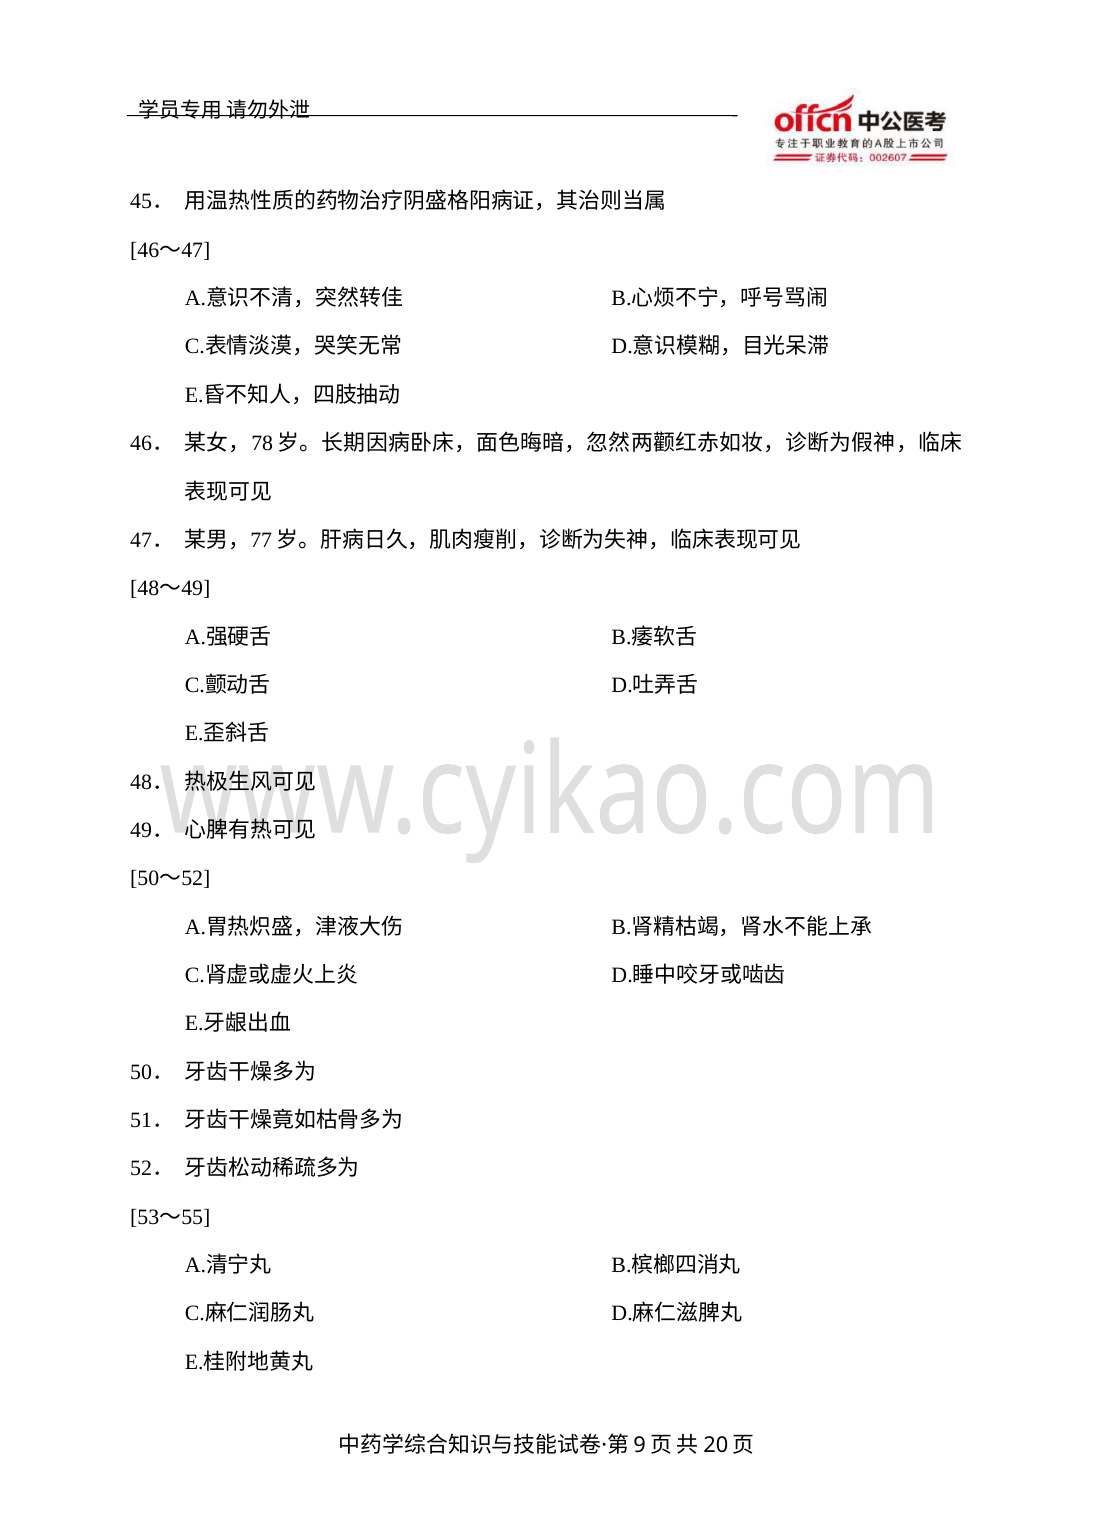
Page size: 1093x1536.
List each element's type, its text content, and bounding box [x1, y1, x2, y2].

text C.表情淡漠，哭笑无常 D.意识模糊，目光呆滞 [184, 328, 963, 360]
text 45． 用温热性质的药物治疗阴盛格阳病证，其治则当属 [130, 183, 963, 215]
text A.意识不清，突然转佳 B.心烦不宁，呼号骂闹 [184, 279, 963, 312]
text 50． 牙齿干燥多为 [130, 1053, 963, 1086]
text [48～49] [130, 570, 963, 602]
text E.歪斜舌 [184, 715, 963, 747]
text 46． 某女，78岁。长期因病卧床，面色晦暗，忽然两颧红赤如妆，诊断为假神，临床表现可见 [130, 424, 963, 506]
text C.麻仁润肠丸 D.麻仁滋脾丸 [184, 1295, 963, 1327]
text [46～47] [130, 231, 963, 264]
text [53～55] [130, 1198, 963, 1231]
text 51． 牙齿干燥竟如枯骨多为 [130, 1102, 963, 1134]
text [50～52] [130, 860, 963, 892]
text 49． 心脾有热可见 [130, 812, 963, 844]
text E.牙龈出血 [184, 1005, 963, 1037]
text 48． 热极生风可见 [130, 763, 963, 796]
text C.肾虚或虚火上炎 D.睡中咬牙或啮齿 [184, 957, 963, 989]
text 52． 牙齿松动稀疏多为 [130, 1150, 963, 1182]
text 47． 某男，77岁。肝病日久，肌肉瘦削，诊断为失神，临床表现可见 [130, 522, 963, 554]
text A.强硬舌 B.痿软舌 [184, 618, 963, 651]
text E.昏不知人，四肢抽动 [184, 376, 963, 409]
picture [757, 88, 963, 172]
text E.桂附地黄丸 [184, 1343, 963, 1376]
text A.胃热炽盛，津液大伤 B.肾精枯竭，肾水不能上承 [184, 908, 963, 941]
text A.清宁丸 B.槟榔四消丸 [184, 1247, 963, 1279]
text C.颤动舌 D.吐弄舌 [184, 667, 963, 699]
